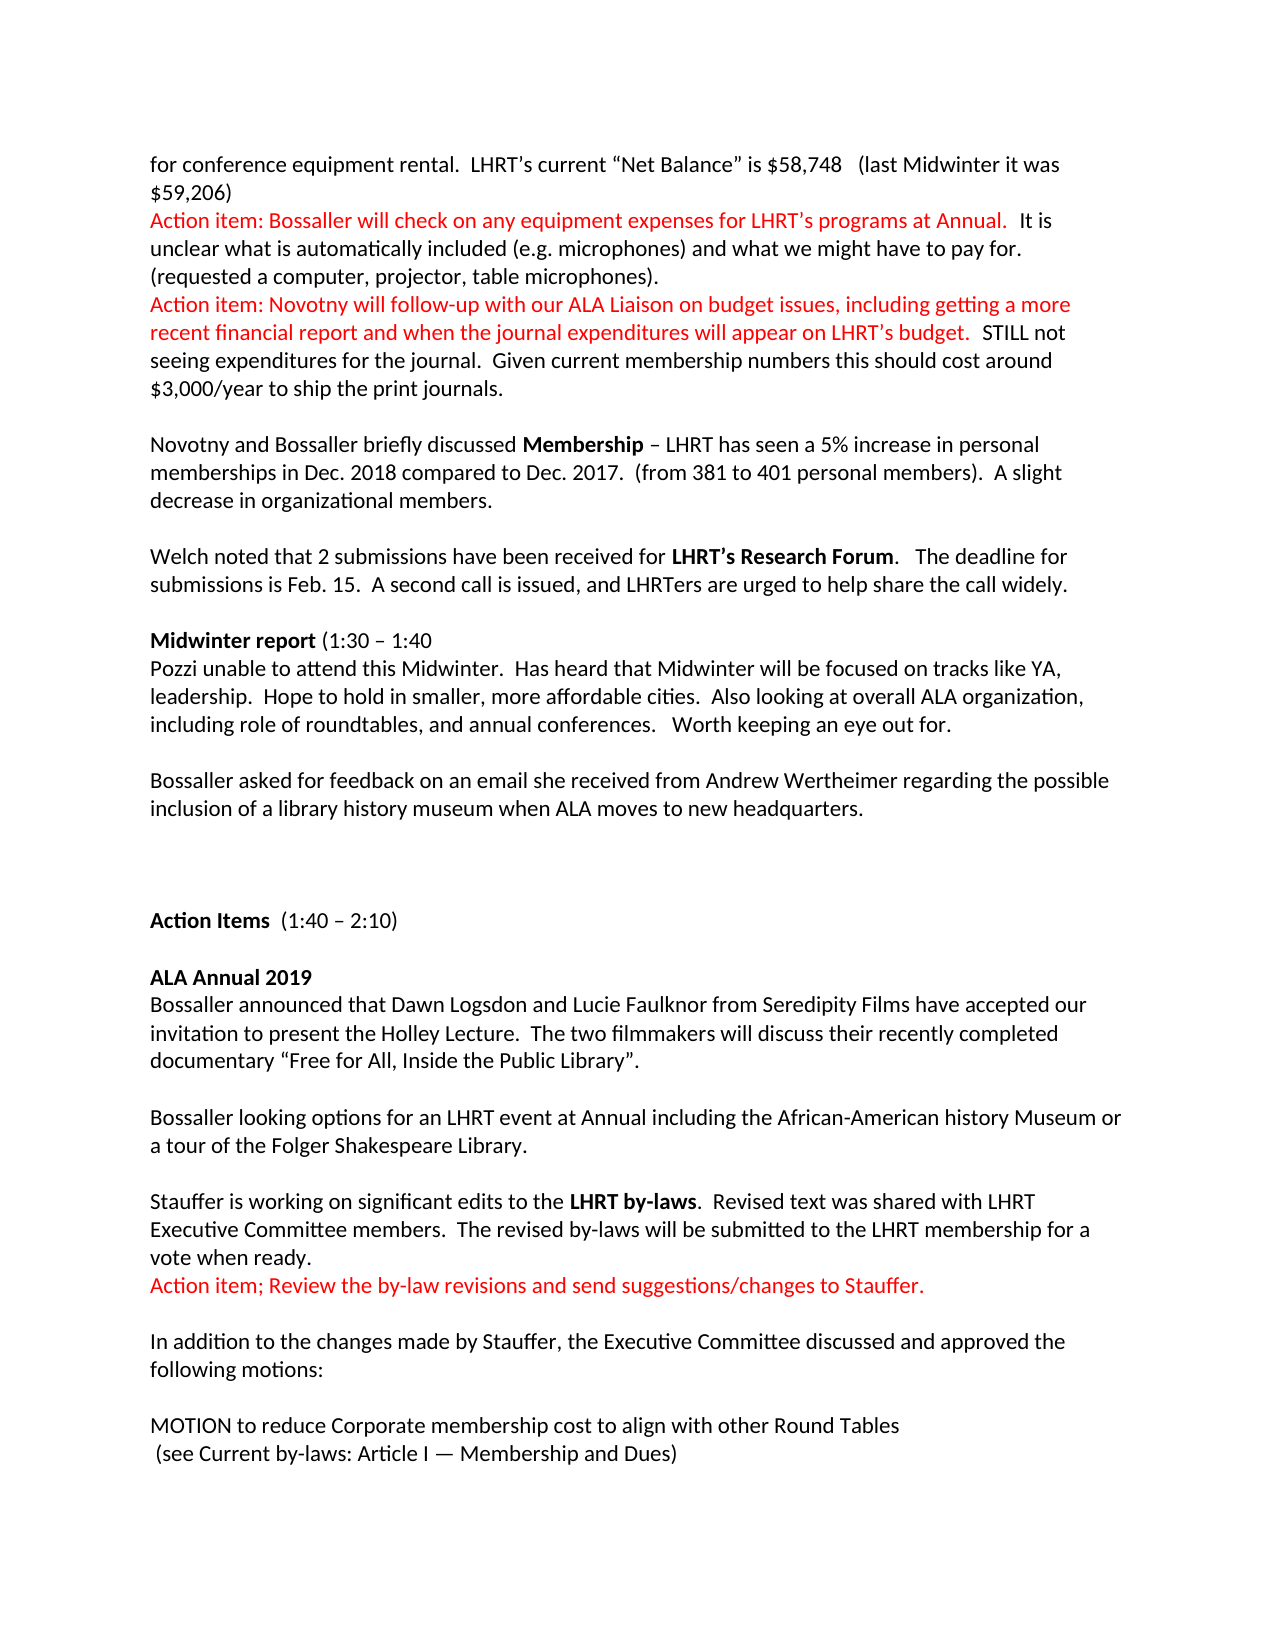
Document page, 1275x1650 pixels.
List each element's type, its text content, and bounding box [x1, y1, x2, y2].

text Bossaller announced that Dawn Logsdon and Lucie Faulknor from Seredipity Films have accepted our invitation to present the Holley Lecture. The two filmmakers will discuss their recently completed documentary “Free for All, Inside the Public Library”. [150, 991, 1125, 1075]
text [150, 150, 1125, 290]
text Bossaller asked for feedback on an email she received from Andrew Wertheimer regarding the possible inclusion of a library history museum when ALA moves to new headquarters. [150, 766, 1125, 822]
text ALA Annual 2019 [150, 963, 1125, 991]
text Action Items (1:40 – 2:10) [150, 907, 1125, 934]
text MOTION to reduce Corporate membership cost to align with other Round Tables [150, 1411, 1125, 1439]
text In addition to the changes made by Stauffer, the Executive Committee discussed and approved the following motions: [150, 1327, 1125, 1383]
text Action item; Review the by-law revisions and send suggestions/changes to Stauffer. [150, 1271, 1125, 1299]
text Action item: Novotny will follow-up with our ALA Liaison on budget issues, including getting a more recent financial report and when the journal expenditures will appear on LHRT’s budget. STILL not seeing expenditures for the journal. Given current membership numbers this should cost around $3,000/year to ship the print journals. [150, 290, 1125, 402]
text Novotny and Bossaller briefly discussed Membership – LHRT has seen a 5% increase in personal memberships in Dec. 2018 compared to Dec. 2017. (from 381 to 401 personal members). A slight decrease in organizational members. [150, 430, 1125, 542]
text Bossaller looking options for an LHRT event at Annual including the African-American history Museum or a tour of the Folger Shakespeare Library. [150, 1103, 1125, 1159]
text Stauffer is working on significant edits to the LHRT by-laws. Revised text was shared with LHRT Executive Committee members. The revised by-laws will be submitted to the LHRT membership for a vote when ready. [150, 1187, 1125, 1271]
text Welch noted that 2 submissions have been received for LHRT’s Research Forum. The deadline for submissions is Feb. 15. A second call is issued, and LHRTers are urged to help share the call widely. [150, 542, 1125, 598]
text (see Current by-laws: Article I — Membership and Dues) [150, 1439, 1125, 1467]
text Midwinter report (1:30 – 1:40 Pozzi unable to attend this Midwinter. Has heard that Midwinter will be focused on tracks like YA, leadership. Hope to hold in smaller, more affordable cities. Also looking at overall ALA organization, including role of roundtables, and annual conferences. Worth keeping an eye out for. [150, 626, 1125, 738]
